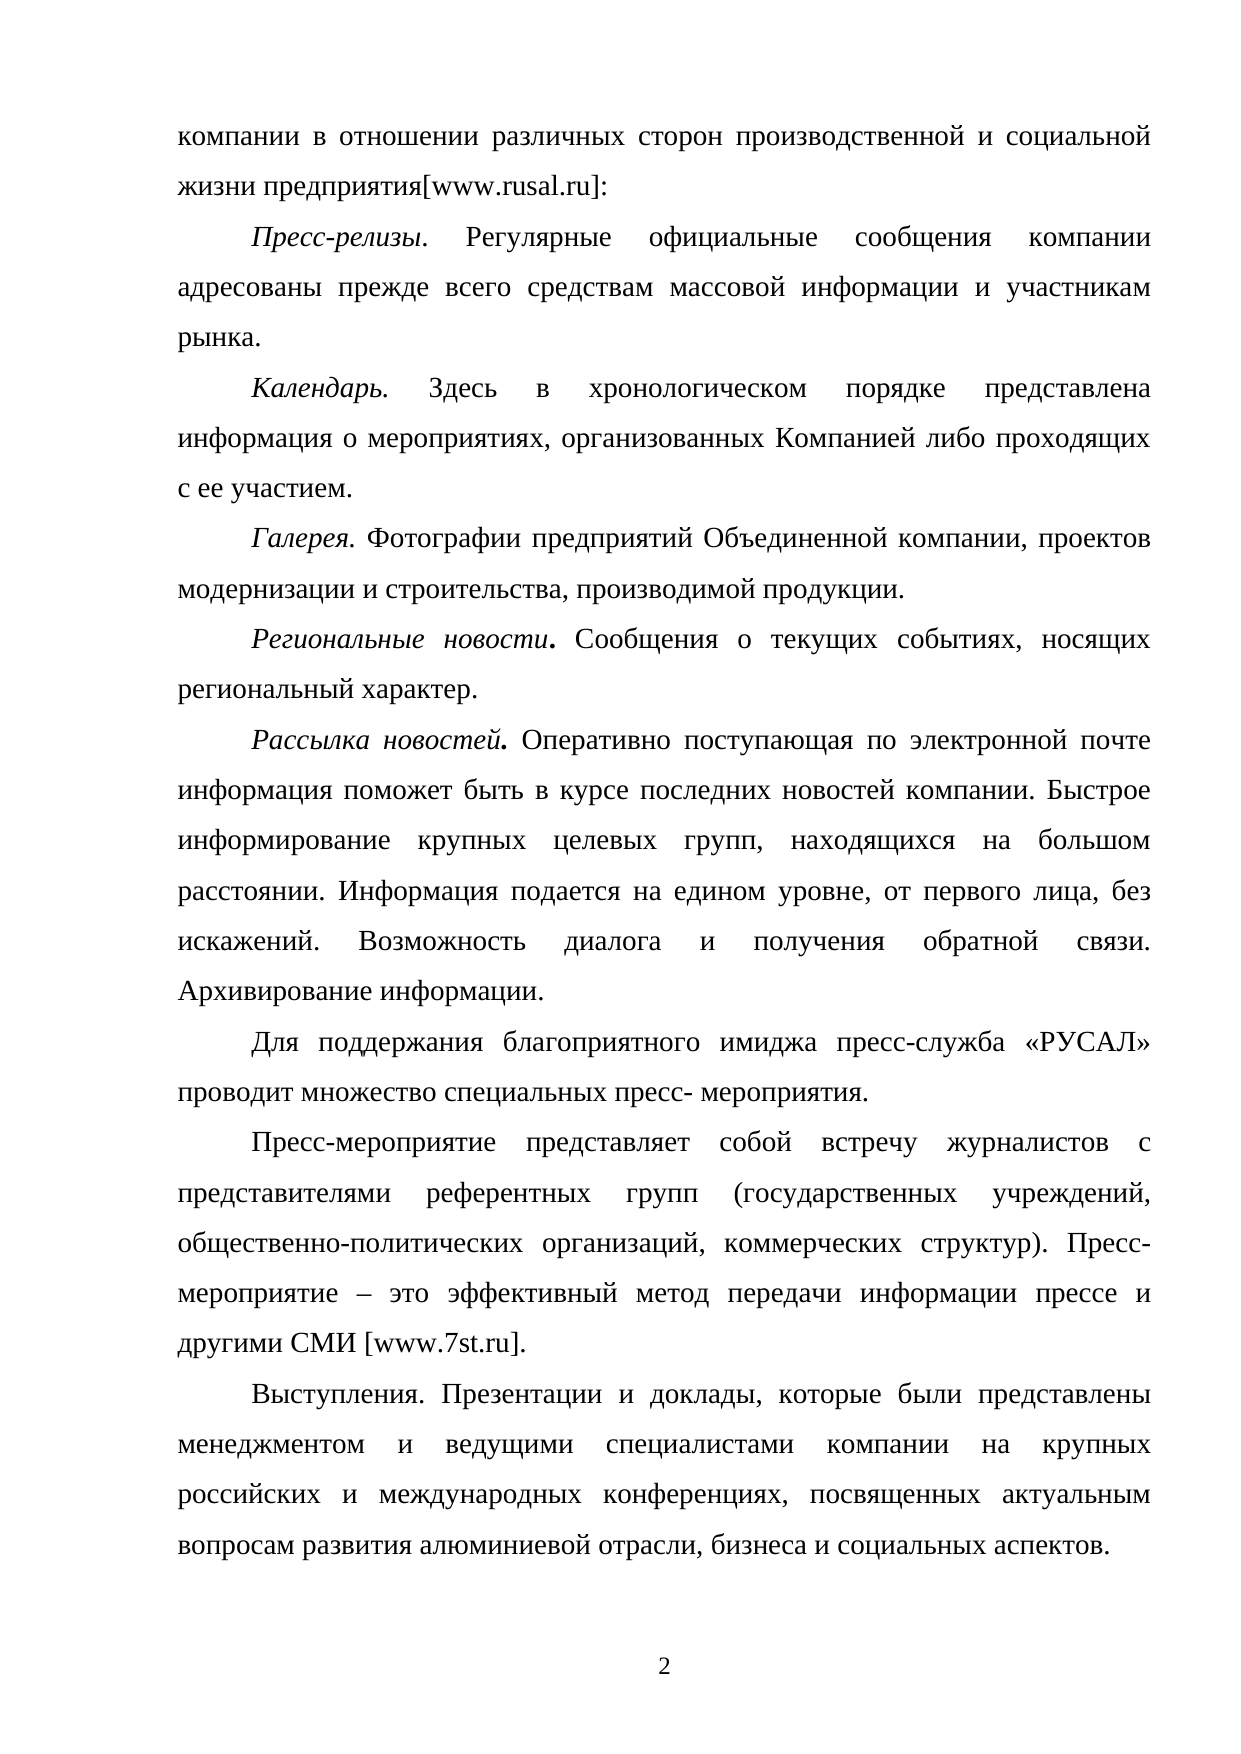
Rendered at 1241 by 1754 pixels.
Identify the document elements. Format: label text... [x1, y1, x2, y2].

text Галерея. Фотографии предприятий Объединенной компании, проектов модернизации и строительства, производимой продукции. [177, 521, 1152, 604]
text Выступления. Презентации и доклады, которые были представлены менеджментом и ведущими специалистами компании на крупных российских и международных конференциях, посвященных актуальным вопросам развития алюминиевой отрасли, бизнеса и социальных аспектов. [177, 1376, 1152, 1560]
text Региональные новости. Сообщения о текущих событиях, носящих региональный характер. [177, 621, 1152, 705]
text Для поддержания благоприятного имиджа пресс-служба «РУСАЛ» проводит множество специальных пресс- мероприятия. [177, 1024, 1152, 1108]
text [177, 118, 1152, 202]
text Рассылка новостей. Оперативно поступающая по электронной почте информация поможет быть в курсе последних новостей компании. Быстрое информирование крупных целевых групп, находящихся на большом расстоянии. Информация подается на едином уровне, от первого лица, без искажений. Возможность диалога и получения обратной связи. Архивирование информации. [177, 722, 1152, 1007]
text Календарь. Здесь в хронологическом порядке представлена информация о мероприятиях, организованных Компанией либо проходящих с ее участием. [177, 370, 1152, 504]
text Пресс-релизы. Регулярные официальные сообщения компании адресованы прежде всего средствам массовой информации и участникам рынка. [177, 219, 1152, 353]
text Пресс-мероприятие представляет собой встречу журналистов с представителями референтных групп (государственных учреждений, общественно-политических организаций, коммерческих структур). Пресс-мероприятие – это эффективный метод передачи информации прессе и другими СМИ [www.7st.ru]. [177, 1124, 1152, 1359]
